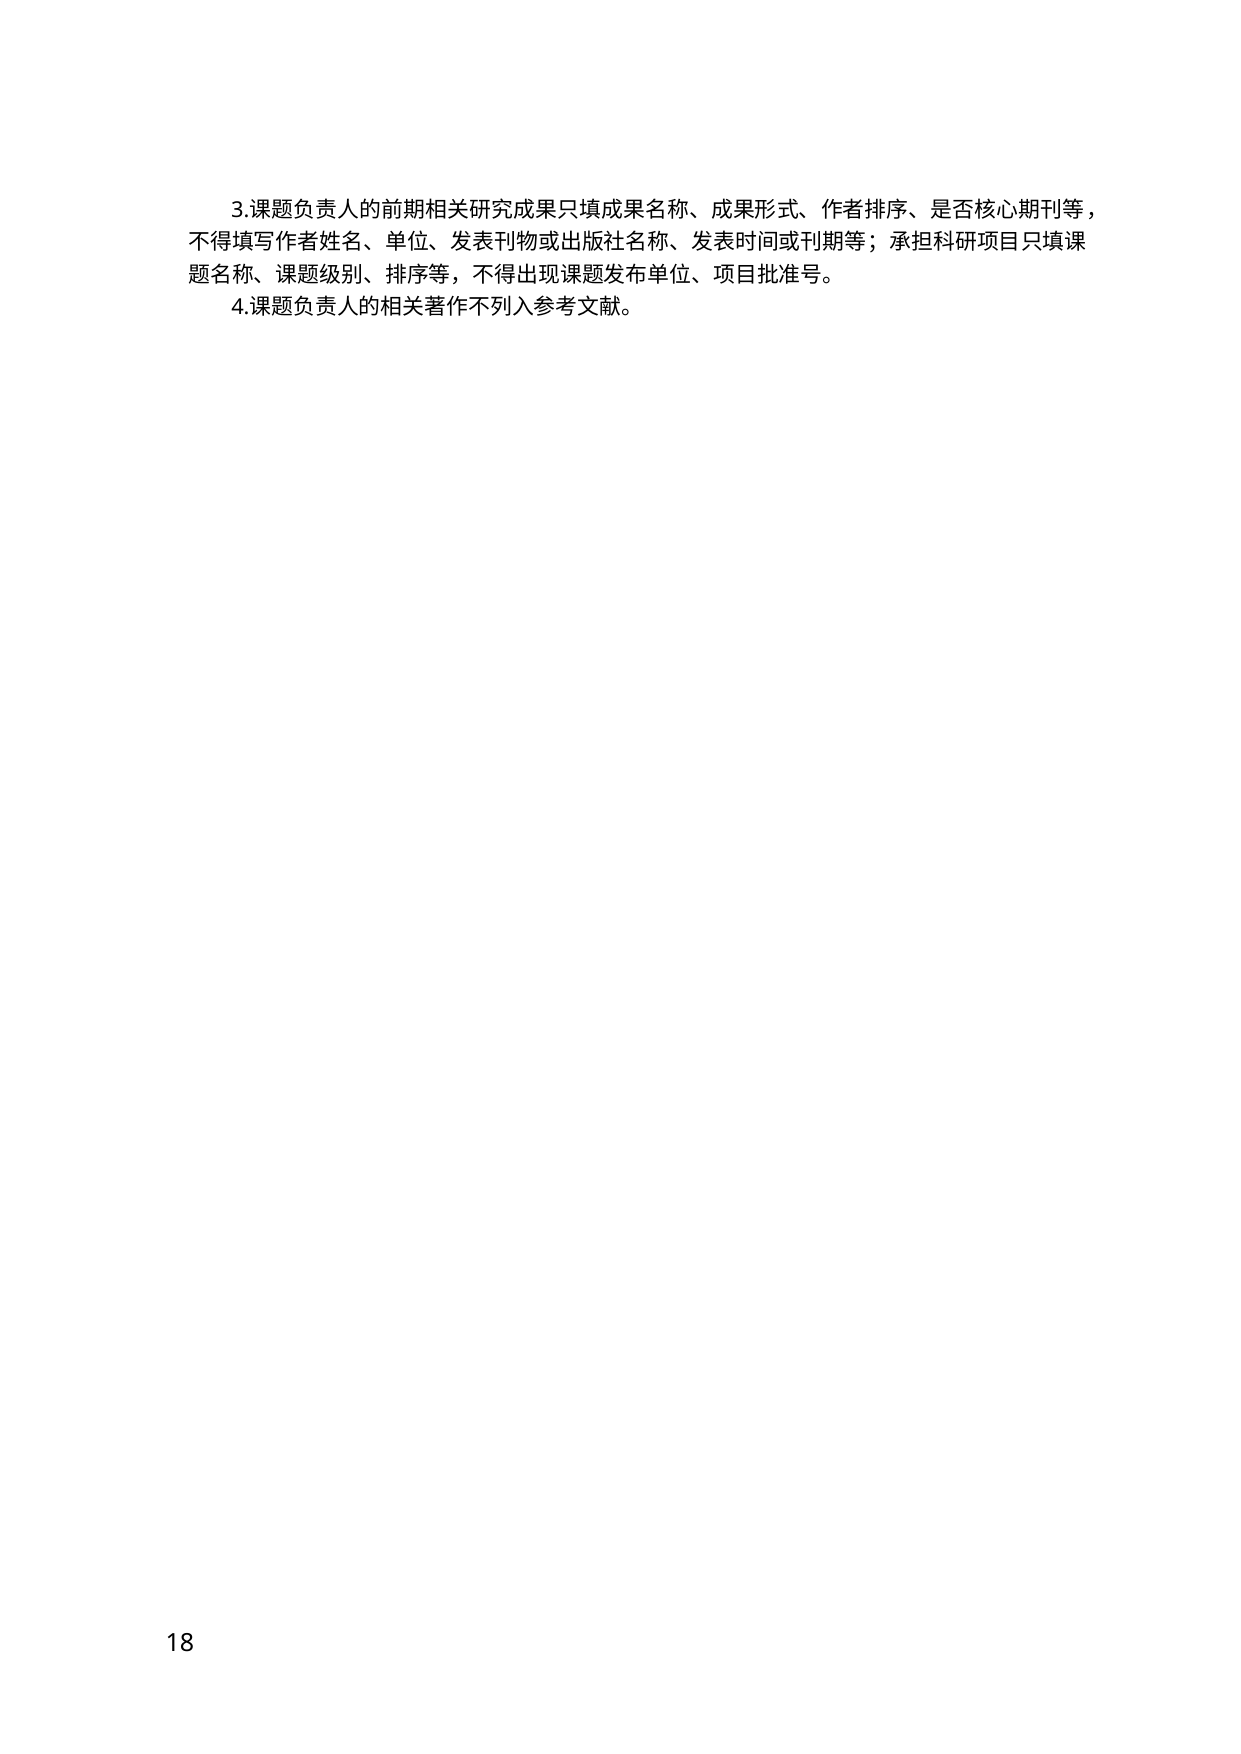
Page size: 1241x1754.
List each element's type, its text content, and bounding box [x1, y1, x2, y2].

text 3.课题负责人的前期相关研究成果只填成果名称、成果形式、作者排序、是否核心期刊等，不得填写作者姓名、单位、发表刊物或出版社名称、发表时间或刊期等；承担科研项目只填课题名称、课题级别、排序等，不得出现课题发布单位、项目批准号。 [188, 191, 1087, 289]
text 4.课题负责人的相关著作不列入参考文献。 [231, 289, 1087, 321]
